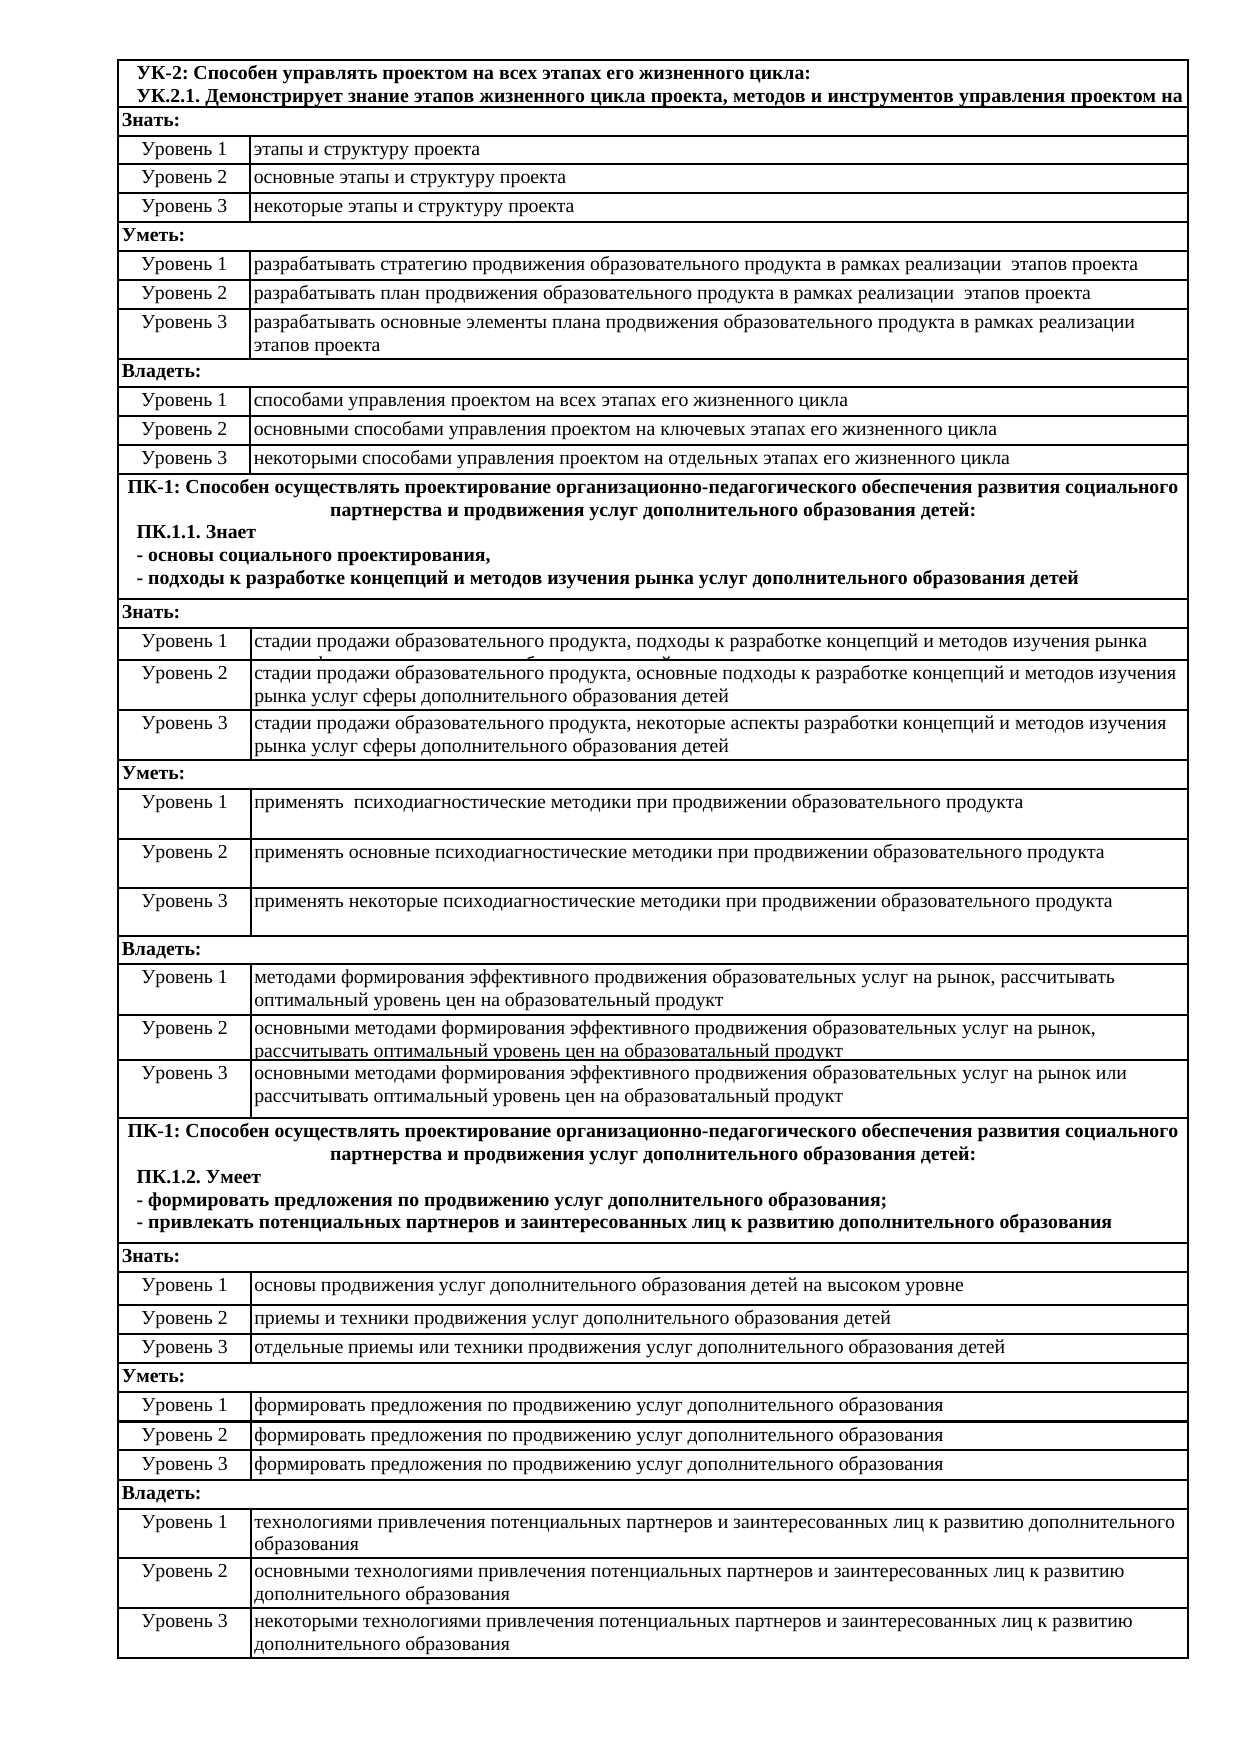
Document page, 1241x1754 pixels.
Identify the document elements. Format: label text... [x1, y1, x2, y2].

table_cell Уровень 1 [119, 252, 249, 279]
table_cell основными методами формирования эффективного продвижения образовательных услуг на рынок или рассчитывать оптимальный уровень цен на образоватальный продукт [252, 1061, 1187, 1117]
table_cell Уровень 2 [119, 1016, 250, 1059]
table_cell Владеть: [119, 937, 1187, 963]
table_cell стадии продажи образовательного продукта, некоторые аспекты разработки концепций и методов изучения рынка услуг сферы дополнительного образования детей [252, 711, 1187, 759]
table_cell Уметь: [119, 223, 1187, 250]
table_cell основными технологиями привлечения потенциальных партнеров и заинтересованных лиц к развитию дополнительного образования [252, 1559, 1187, 1607]
table_cell Знать: [119, 600, 1187, 627]
table_cell некоторыми способами управления проектом на отдельных этапах его жизненного цикла [251, 446, 1187, 473]
table_cell Уровень 3 [119, 194, 249, 221]
table_cell основными способами управления проектом на ключевых этапах его жизненного цикла [251, 417, 1187, 444]
table_cell Знать: [119, 108, 1187, 134]
table_cell Уровень 1 [119, 965, 250, 1014]
table_cell разрабатывать основные элементы плана продвижения образовательного продукта в рамках реализации этапов проекта [251, 310, 1187, 357]
table_cell Уровень 2 [119, 281, 249, 308]
table_cell Уровень 1 [119, 1393, 250, 1420]
table_cell Владеть: [119, 1481, 1187, 1507]
table_cell Уровень 1 [119, 388, 249, 415]
table_cell Уметь: [119, 1364, 1187, 1391]
table_cell разрабатывать стратегию продвижения образовательного продукта в рамках реализации этапов проекта [251, 252, 1187, 279]
table_cell Уровень 1 [119, 629, 250, 659]
table_cell Уметь: [119, 761, 1187, 788]
table_cell Знать: [119, 1244, 1187, 1271]
table_cell ПК-1: Способен осуществлять проектирование организационно-педагогического обеспечения развития социального партнерства и продвижения услуг дополнительного образования детей: ПК.1.2. Умеет - формировать предложения по продвижению услуг дополнительного образования; - привлекать потенциальных партнеров и заинтересованных лиц к развитию дополнительного образования [119, 1119, 1187, 1242]
table_cell Уровень 1 [119, 1273, 250, 1304]
table_cell применять психодиагностические методики при продвижении образовательного продукта [252, 790, 1187, 837]
table_cell УК-2: Способен управлять проектом на всех этапах его жизненного цикла: УК.2.1. Демонстрирует знание этапов жизненного цикла проекта, методов и инструментов управления проектом на каждом из этапов [119, 61, 1187, 106]
table_cell применять основные психодиагностические методики при продвижении образовательного продукта [252, 840, 1187, 887]
table_cell Уровень 2 [119, 165, 249, 192]
table_cell Уровень 3 [119, 446, 249, 473]
table_cell Уровень 3 [119, 889, 250, 934]
table_cell отдельные приемы или техники продвижения услуг дополнительного образования детей [252, 1335, 1187, 1362]
table_cell Уровень 3 [119, 1609, 250, 1657]
table_cell формировать предложения по продвижению услуг дополнительного образования [252, 1393, 1187, 1420]
table_cell Уровень 1 [119, 1510, 250, 1557]
table_cell Уровень 2 [119, 417, 249, 444]
table_cell основными методами формирования эффективного продвижения образовательных услуг на рынок, рассчитывать оптимальный уровень цен на образоватальный продукт [252, 1016, 1187, 1059]
table_cell Уровень 3 [119, 1335, 250, 1362]
table_cell Владеть: [119, 360, 1187, 386]
table_cell Уровень 1 [119, 790, 250, 837]
table_cell некоторыми технологиями привлечения потенциальных партнеров и заинтересованных лиц к развитию дополнительного образования [252, 1609, 1187, 1657]
table_cell Уровень 3 [119, 711, 250, 759]
table_cell Уровень 2 [119, 840, 250, 887]
table_cell формировать предложения по продвижению услуг дополнительного образования [252, 1423, 1187, 1449]
table_cell Уровень 3 [119, 1451, 250, 1479]
table_cell основные этапы и структуру проекта [251, 165, 1187, 192]
table_cell применять некоторые психодиагностические методики при продвижении образовательного продукта [252, 889, 1187, 934]
table_cell Уровень 2 [119, 1306, 250, 1333]
table_cell основы продвижения услуг дополнительного образования детей на высоком уровне [252, 1273, 1187, 1304]
table_cell способами управления проектом на всех этапах его жизненного цикла [251, 388, 1187, 415]
table_cell технологиями привлечения потенциальных партнеров и заинтересованных лиц к развитию дополнительного образования [252, 1510, 1187, 1557]
table_cell Уровень 3 [119, 1061, 250, 1117]
table_cell Уровень 2 [119, 1559, 250, 1607]
table_cell методами формирования эффективного продвижения образовательных услуг на рынок, рассчитывать оптимальный уровень цен на образовательный продукт [252, 965, 1187, 1014]
table_cell формировать предложения по продвижению услуг дополнительного образования [252, 1451, 1187, 1479]
table_cell Уровень 3 [119, 310, 249, 357]
table_cell Уровень 2 [119, 1423, 250, 1449]
table_cell ПК-1: Способен осуществлять проектирование организационно-педагогического обеспечения развития социального партнерства и продвижения услуг дополнительного образования детей: ПК.1.1. Знает - основы социального проектирования, - подходы к разработке концепций и методов изучения рынка услуг дополнительного образования детей [119, 475, 1187, 598]
table_cell Уровень 1 [119, 137, 249, 163]
table_cell стадии продажи образовательного продукта, основные подходы к разработке концепций и методов изучения рынка услуг сферы дополнительного образования детей [252, 661, 1187, 709]
table_cell приемы и техники продвижения услуг дополнительного образования детей [252, 1306, 1187, 1333]
table_cell разрабатывать план продвижения образовательного продукта в рамках реализации этапов проекта [251, 281, 1187, 308]
table_cell этапы и структуру проекта [251, 137, 1187, 163]
table_cell стадии продажи образовательного продукта, подходы к разработке концепций и методов изучения рынка услуг сферы дополнительного образования детей [252, 629, 1187, 659]
table_cell Уровень 2 [119, 661, 250, 709]
table_cell некоторые этапы и структуру проекта [251, 194, 1187, 221]
